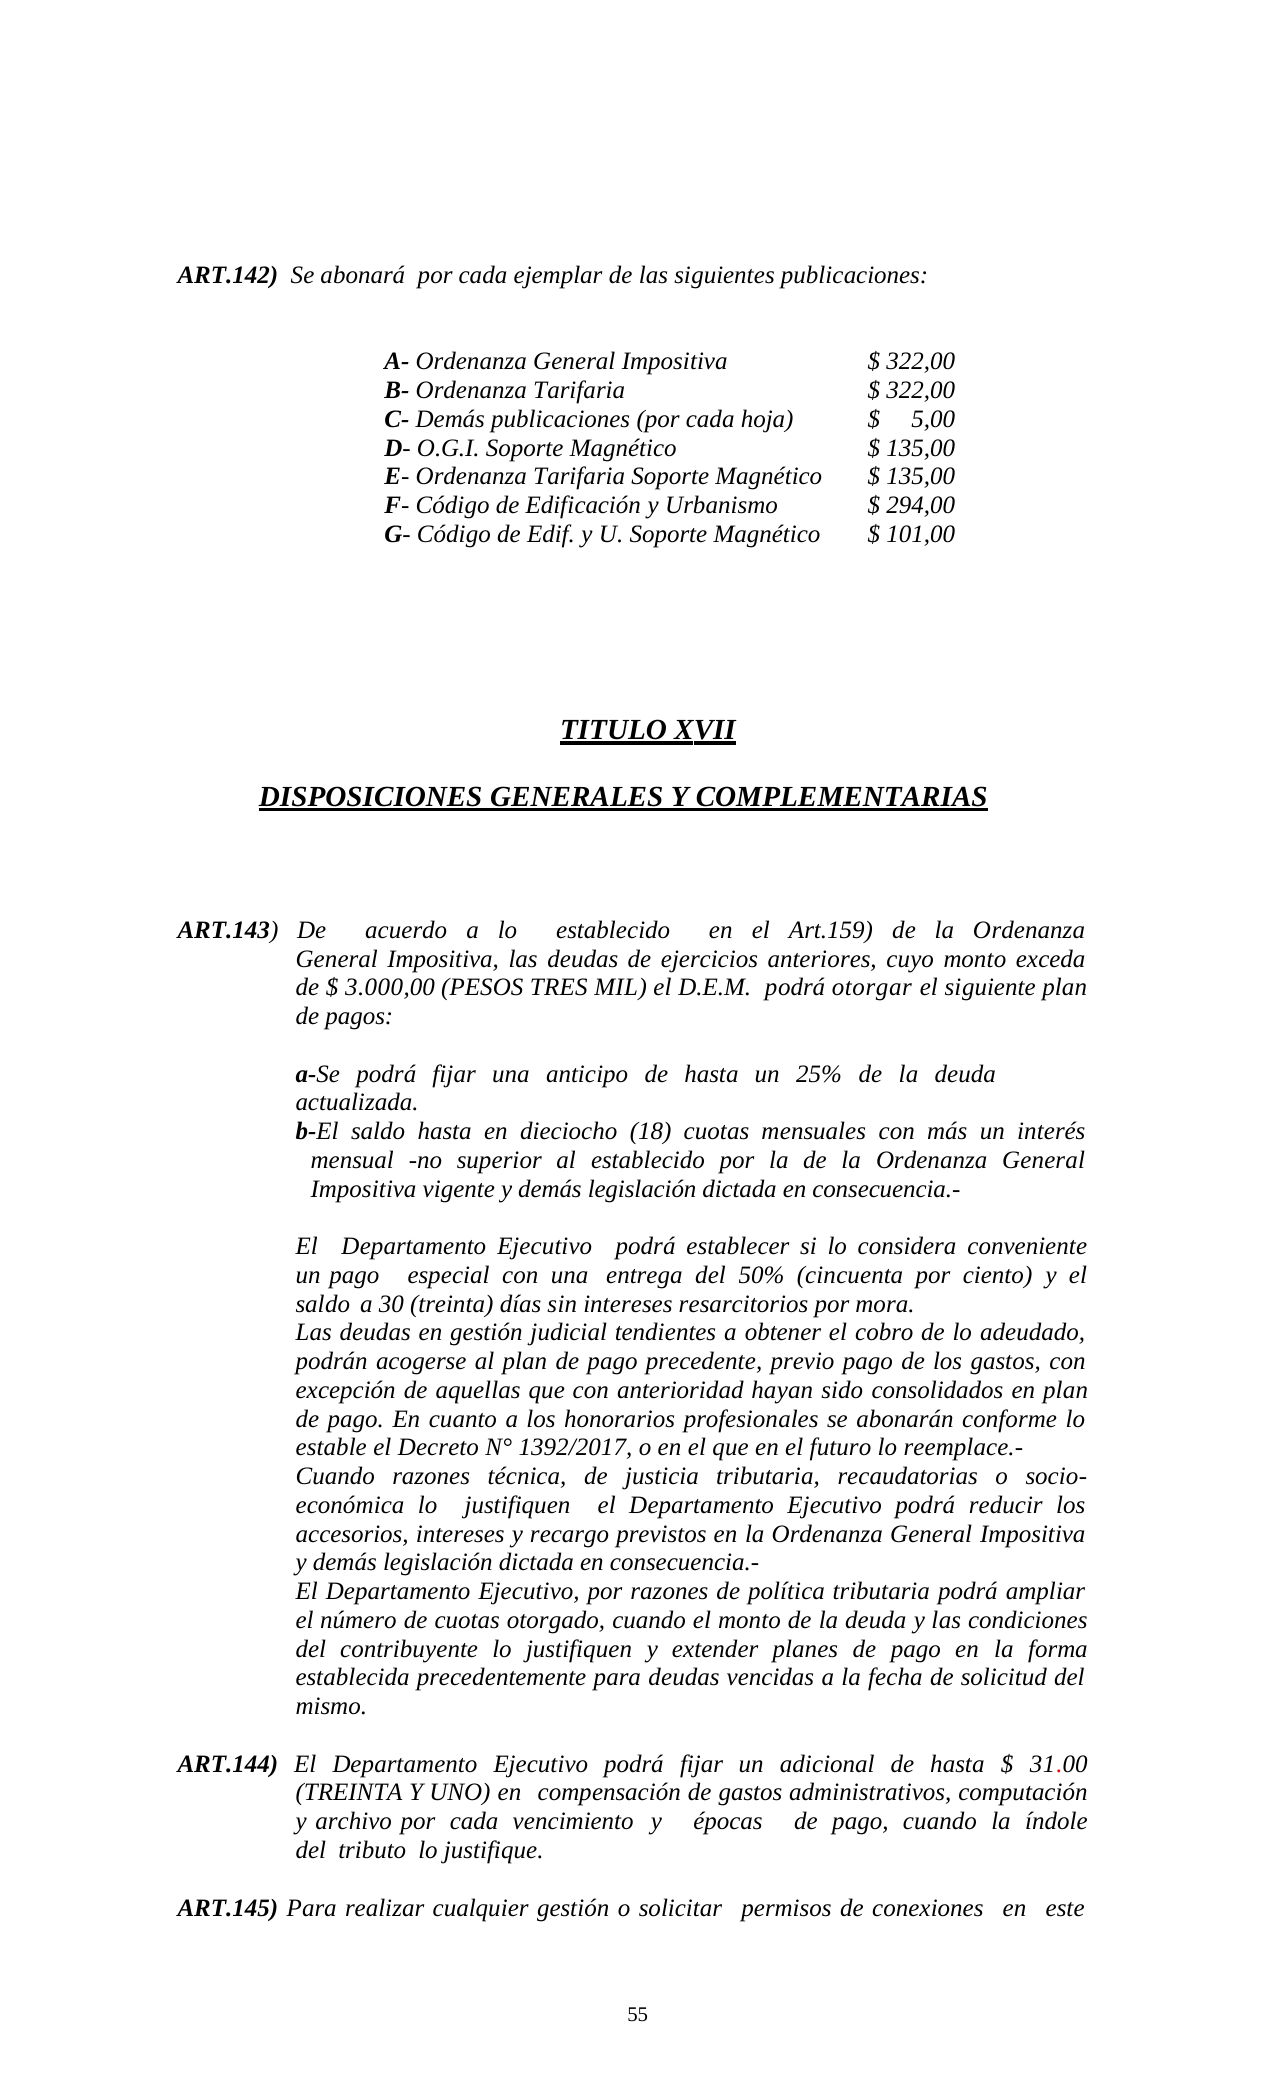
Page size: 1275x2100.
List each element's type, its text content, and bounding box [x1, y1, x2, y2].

table_cell $ 5,00 [844, 405, 964, 434]
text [177, 1893, 1087, 1921]
text Las deudas en gestión judicial tendientes a obtener el cobro de lo adeudado, podrán acogerse al plan de pago precedente, previo pago de los gastos, con excepción de aquellas que con anterioridad hayan sido consolidados en plan de pago. En cuanto a los honorarios profesionales se abonarán conforme lo estable el Decreto N° 1392/2017, o en el que en el futuro lo reemplace.- [295, 1317, 1088, 1461]
table_cell E- Ordenanza Tarifaria Soporte Magnético [380, 463, 844, 492]
table_cell G- Código de Edif. y U. Soporte Magnético [380, 520, 844, 558]
text Cuando razones técnica, de justicia tributaria, recaudatorias o socio-económica lo justifiquen el Departamento Ejecutivo podrá reducir los accesorios, intereses y recargo previstos en la Ordenanza General Impositiva y demás legislación dictada en consecuencia.- [295, 1461, 1088, 1576]
table_cell $ 322,00 [844, 377, 964, 405]
text El Departamento Ejecutivo, por razones de política tributaria podrá ampliar el número de cuotas otorgado, cuando el monto de la deuda y las condiciones del contribuyente lo justifiquen y extender planes de pago en la forma establecida precedentemente para deudas vencidas a la fecha de solicitud del mismo. [295, 1576, 1088, 1720]
text TITULO XVII [541, 712, 757, 745]
table_cell $ 294,00 [844, 492, 964, 520]
text El Departamento Ejecutivo podrá establecer si lo considera conveniente un pago especial con una entrega del 50% (cincuenta por ciento) y el saldo a 30 (treinta) días sin intereses resarcitorios por mora. [295, 1231, 1087, 1317]
text DISPOSICIONES GENERALES Y COMPLEMENTARIAS [258, 779, 1096, 812]
text ART.143) De acuerdo a lo establecido en el Art.159) de la Ordenanza General Impositiva, las deudas de ejercicios anteriores, cuyo monto exceda de $ 3.000,00 (PESOS TRES MIL) el D.E.M. podrá otorgar el siguiente plan de pagos: [177, 915, 1088, 1030]
table_cell B- Ordenanza Tarifaria [380, 377, 844, 405]
table_header A- Ordenanza General Impositiva [380, 339, 844, 377]
table_cell $ 101,00 [844, 520, 964, 558]
table_cell F- Código de Edificación y Urbanismo [380, 492, 844, 520]
table_cell C- Demás publicaciones (por cada hoja) [380, 405, 844, 434]
text ART.144) El Departamento Ejecutivo podrá fijar un adicional de hasta $ 31.00 (TREINTA Y UNO) en compensación de gastos administrativos, computación y archivo por cada vencimiento y épocas de pago, cuando la índole del tributo lo justifique. [177, 1749, 1088, 1864]
table_cell $ 135,00 [844, 434, 964, 463]
text a-Se podrá fijar una anticipo de hasta un 25% de la deuda actualizada. [295, 1059, 998, 1116]
table_cell $ 135,00 [844, 463, 964, 492]
text ART.142) Se abonará por cada ejemplar de las siguientes publicaciones: [177, 260, 1096, 288]
text b-El saldo hasta en dieciocho (18) cuotas mensuales con más un interés mensual -no superior al establecido por la de la Ordenanza General Impositiva vigente y demás legislación dictada en consecuencia.- [295, 1116, 1087, 1202]
table_header $ 322,00 [844, 339, 964, 377]
table_cell D- O.G.I. Soporte Magnético [380, 434, 844, 463]
